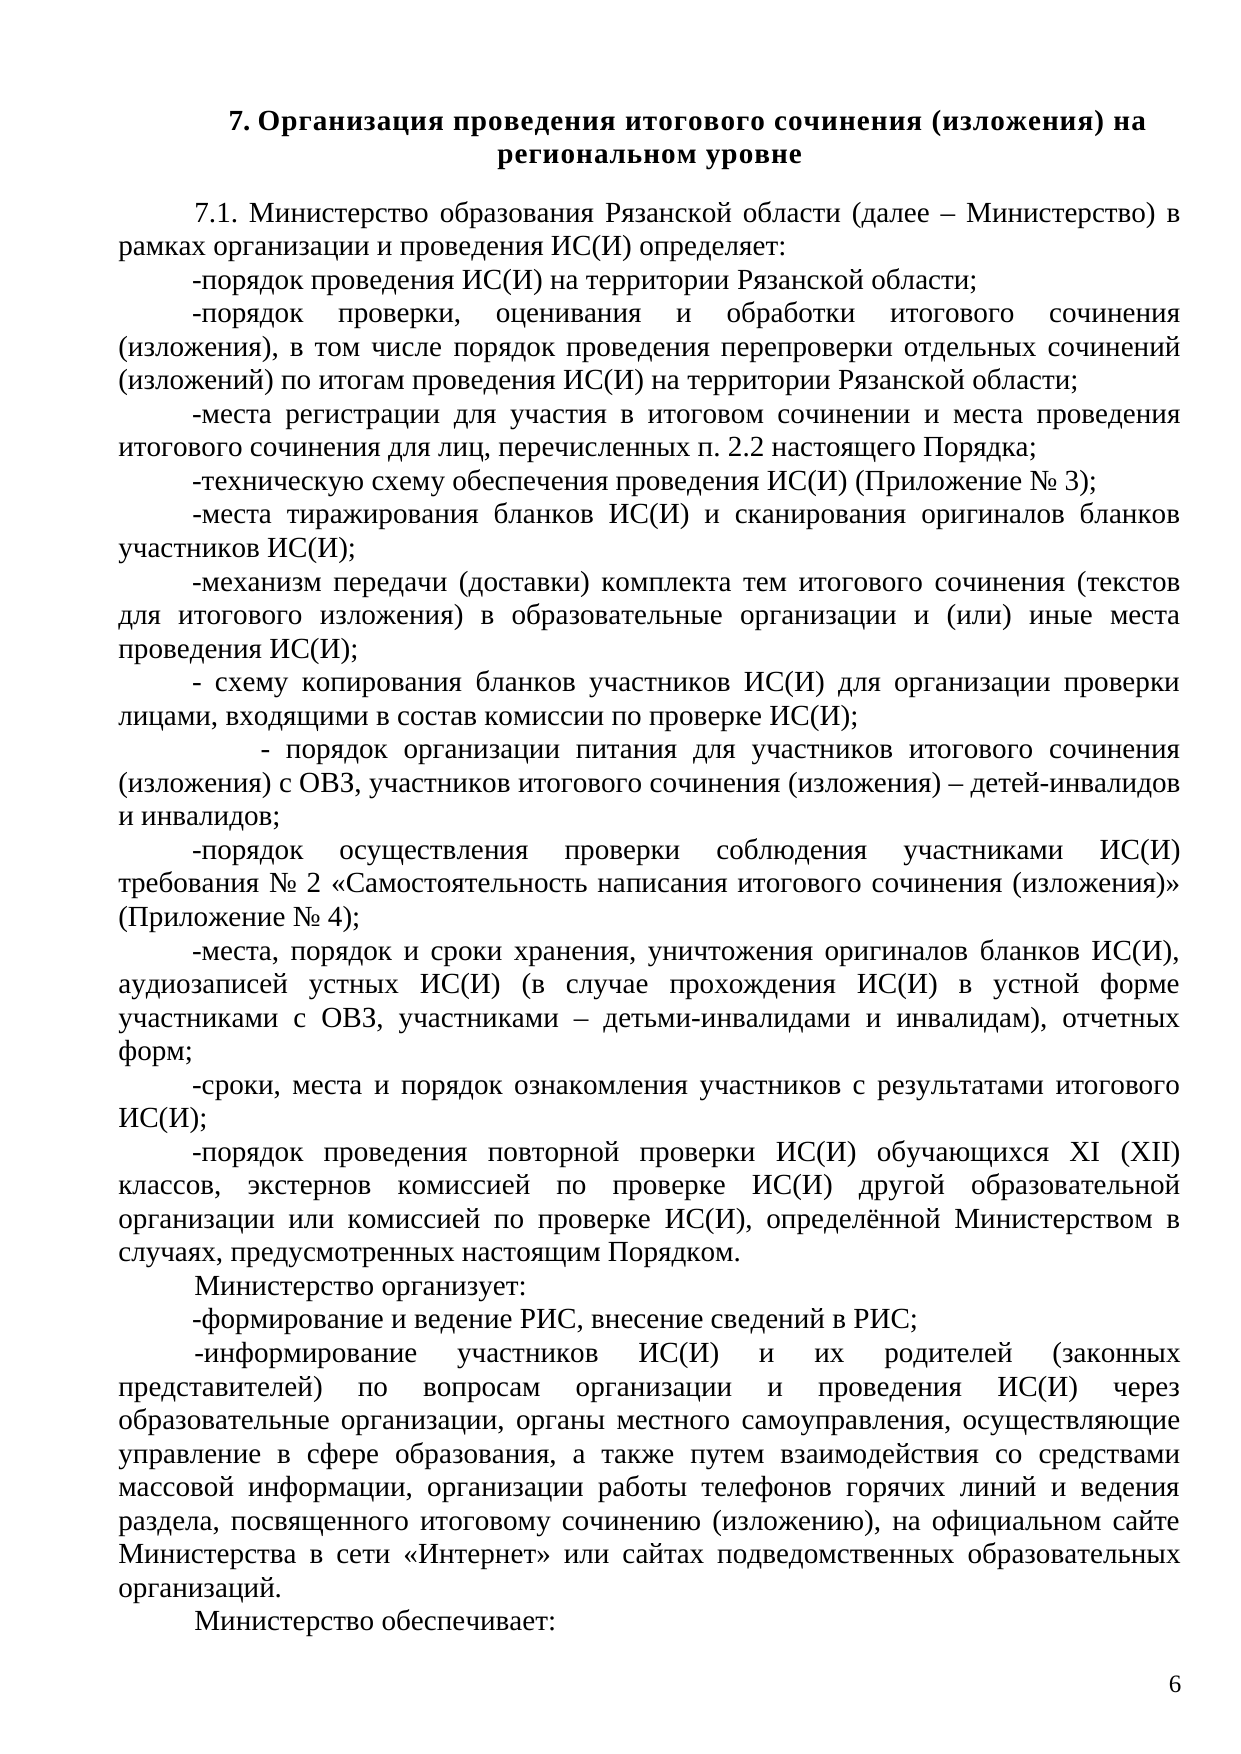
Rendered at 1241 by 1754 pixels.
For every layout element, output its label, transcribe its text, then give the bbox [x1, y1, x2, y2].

text -информирование участников ИС(И) и их родителей (законных представителей) по вопросам организации и проведения ИС(И) через образовательные организации, органы местного самоуправления, осуществляющие управление в сфере образования, а также путем взаимодействия со средствами массовой информации, организации работы телефонов горячих линий и ведения раздела, посвященного итоговому сочинению (изложению), на официальном сайте Министерства в сети «Интернет» или сайтах подведомственных образовательных организаций. [118, 1335, 1181, 1603]
text -порядок осуществления проверки соблюдения участниками ИС(И) требования № 2 «Самостоятельность написания итогового сочинения (изложения)» (Приложение № 4); [118, 832, 1181, 933]
text Министерство организует: [118, 1268, 1181, 1302]
text -техническую схему обеспечения проведения ИС(И) (Приложение № 3); [118, 463, 1181, 497]
text -механизм передачи (доставки) комплекта тем итогового сочинения (текстов для итогового изложения) в образовательные организации и (или) иные места проведения ИС(И); [118, 564, 1181, 664]
text -порядок проверки, оценивания и обработки итогового сочинения (изложения), в том числе порядок проведения перепроверки отдельных сочинений (изложений) по итогам проведения ИС(И) на территории Рязанской области; [118, 295, 1181, 396]
text - схему копирования бланков участников ИС(И) для организации проверки лицами, входящими в состав комиссии по проверке ИС(И); [118, 664, 1181, 731]
text Министерство обеспечивает: [118, 1603, 1181, 1637]
text -формирование и ведение РИС, внесение сведений в РИС; [118, 1302, 1181, 1335]
text -места регистрации для участия в итоговом сочинении и места проведения итогового сочинения для лиц, перечисленных п. 2.2 настоящего Порядка; [118, 396, 1181, 463]
text -порядок проведения ИС(И) на территории Рязанской области; [118, 262, 1181, 295]
text 7. Организация проведения итогового сочинения (изложения) на региональном уровне [118, 103, 1181, 170]
text -места, порядок и сроки хранения, уничтожения оригиналов бланков ИС(И), аудиозаписей устных ИС(И) (в случае прохождения ИС(И) в устной форме участниками с ОВЗ, участниками – детьми-инвалидами и инвалидам), отчетных форм; [118, 933, 1181, 1067]
text 7.1. Министерство образования Рязанской области (далее – Министерство) в рамках организации и проведения ИС(И) определяет: [118, 195, 1181, 262]
text - порядок организации питания для участников итогового сочинения (изложения) с ОВЗ, участников итогового сочинения (изложения) – детей-инвалидов и инвалидов; [118, 731, 1181, 832]
text -порядок проведения повторной проверки ИС(И) обучающихся XI (XII) классов, экстернов комиссией по проверке ИС(И) другой образовательной организации или комиссией по проверке ИС(И), определённой Министерством в случаях, предусмотренных настоящим Порядком. [118, 1134, 1181, 1268]
list -места тиражирования бланков ИС(И) и сканирования оригиналов бланков участников ИС(И); [118, 497, 1181, 564]
text -сроки, места и порядок ознакомления участников с результатами итогового ИС(И); [118, 1067, 1181, 1134]
